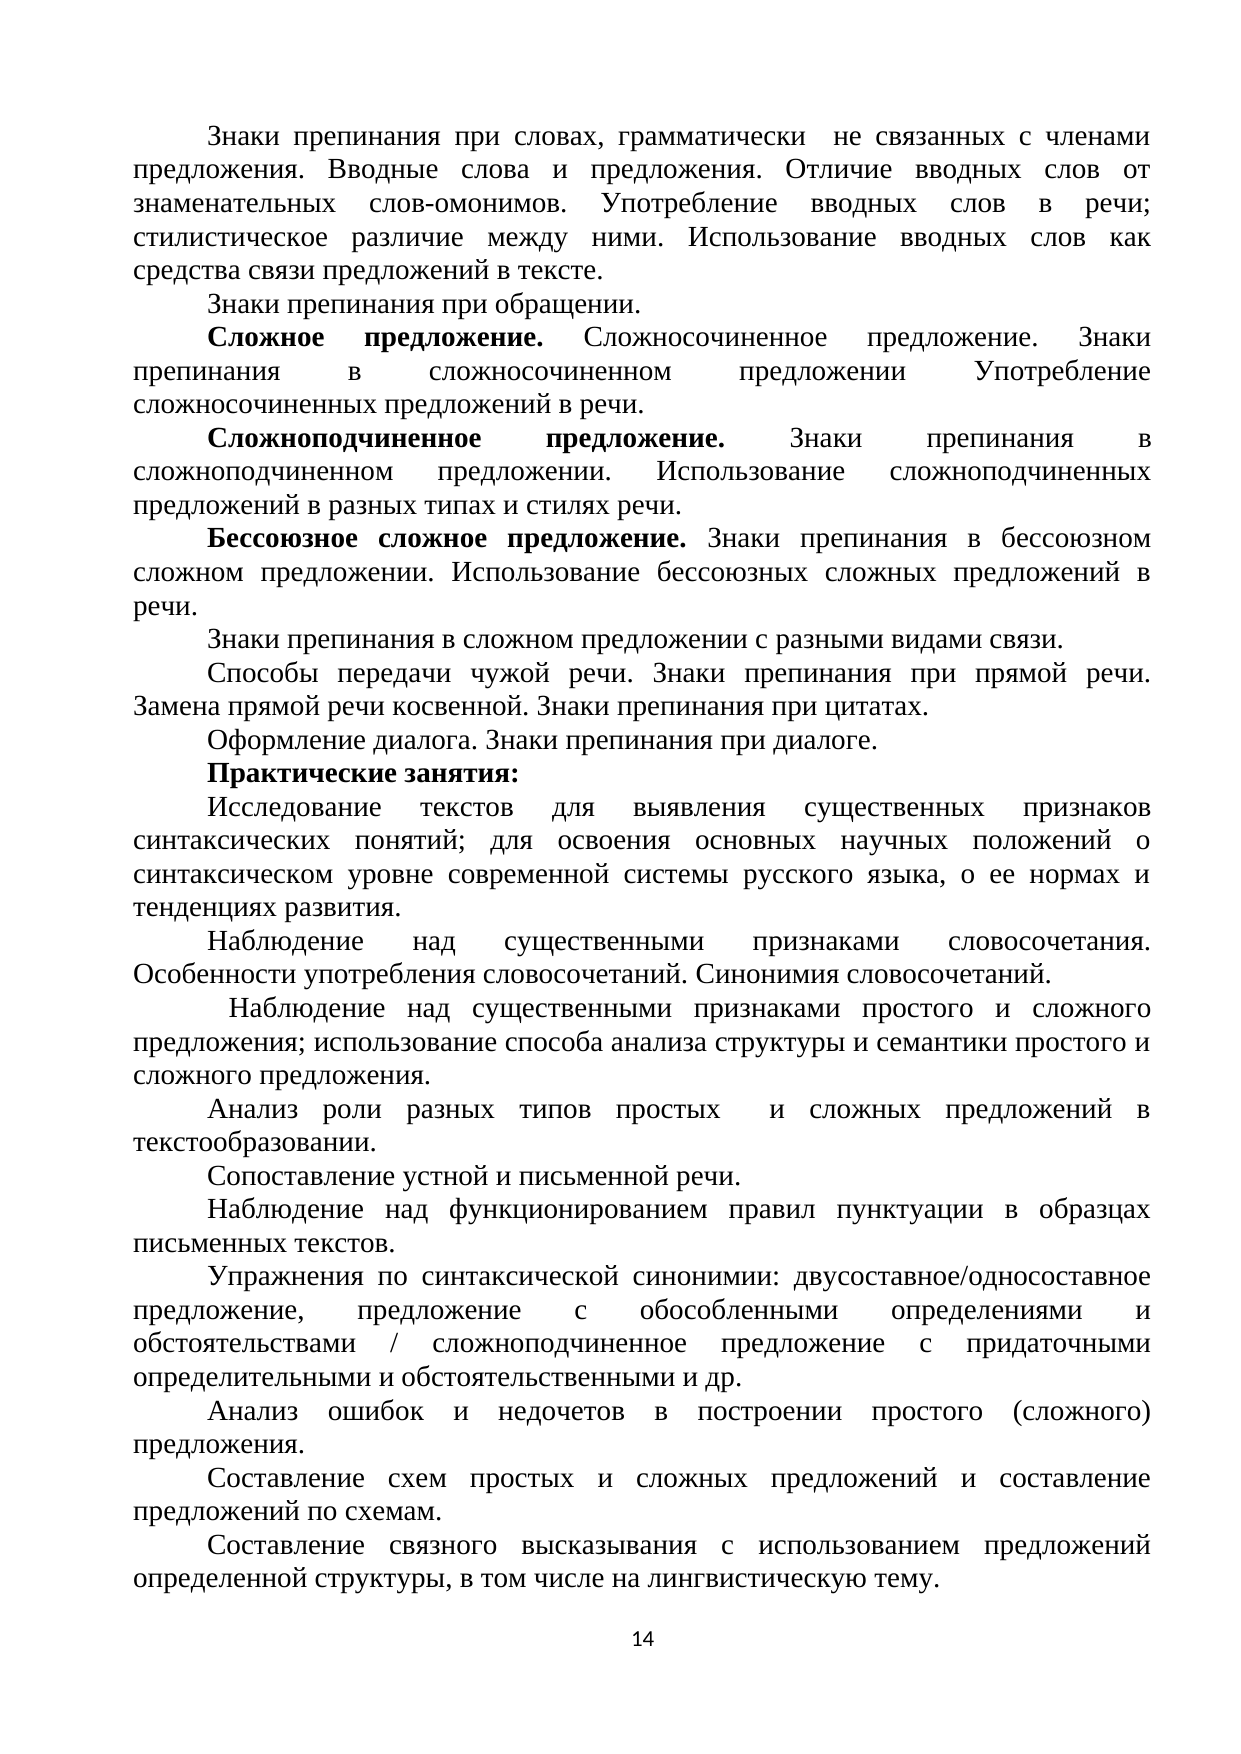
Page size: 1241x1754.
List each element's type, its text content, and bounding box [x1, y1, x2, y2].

text Анализ ошибок и недочетов в построении простого (сложного) предложения. [133, 1393, 1152, 1460]
text Составление связного высказывания с использованием предложений определенной структуры, в том числе на лингвистическую тему. [133, 1527, 1152, 1594]
text Знаки препинания в сложном предложении с разными видами связи. [133, 621, 1152, 655]
list Сложное предложение. Сложносочиненное предложение. Знаки препинания в сложносочиненном предложении Употребление сложносочиненных предложений в речи. [133, 319, 1152, 420]
text Сопоставление устной и письменной речи. [133, 1158, 1152, 1191]
text Наблюдение над существенными признаками словосочетания. Особенности употребления словосочетаний. Синонимия словосочетаний. [133, 923, 1152, 990]
list Знаки препинания при словах, грамматически не связанных с членами предложения. Вводные слова и предложения. Отличие вводных слов от знаменательных слов-омонимов. Употребление вводных слов в речи; стилистическое различие между ними. Использование вводных слов как средства связи предложений в тексте. [133, 118, 1152, 286]
text Оформление диалога. Знаки препинания при диалоге. [133, 722, 1152, 755]
text Составление схем простых и сложных предложений и составление предложений по схемам. [133, 1460, 1152, 1527]
list Сложноподчиненное предложение. Знаки препинания в сложноподчиненном предложении. Использование сложноподчиненных предложений в разных типах и стилях речи. [133, 420, 1152, 521]
text Практические занятия: [133, 755, 1152, 789]
text Анализ роли разных типов простых и сложных предложений в текстообразовании. [133, 1091, 1152, 1158]
text Наблюдение над функционированием правил пунктуации в образцах письменных текстов. [133, 1191, 1152, 1258]
text Способы передачи чужой речи. Знаки препинания при прямой речи. Замена прямой речи косвенной. Знаки препинания при цитатах. [133, 655, 1152, 722]
text Исследование текстов для выявления существенных признаков синтаксических понятий; для освоения основных научных положений о синтаксическом уровне современной системы русского языка, о ее нормах и тенденциях развития. [133, 789, 1152, 923]
list Знаки препинания при обращении. [133, 286, 1152, 319]
text Наблюдение над существенными признаками простого и сложного предложения; использование способа анализа структуры и семантики простого и сложного предложения. [133, 990, 1152, 1091]
text Бессоюзное сложное предложение. Знаки препинания в бессоюзном сложном предложении. Использование бессоюзных сложных предложений в речи. [133, 521, 1152, 621]
text Упражнения по синтаксической синонимии: двусоставное/односоставное предложение, предложение с обособленными определениями и обстоятельствами / сложноподчиненное предложение с придаточными определительными и обстоятельственными и др. [133, 1258, 1152, 1393]
